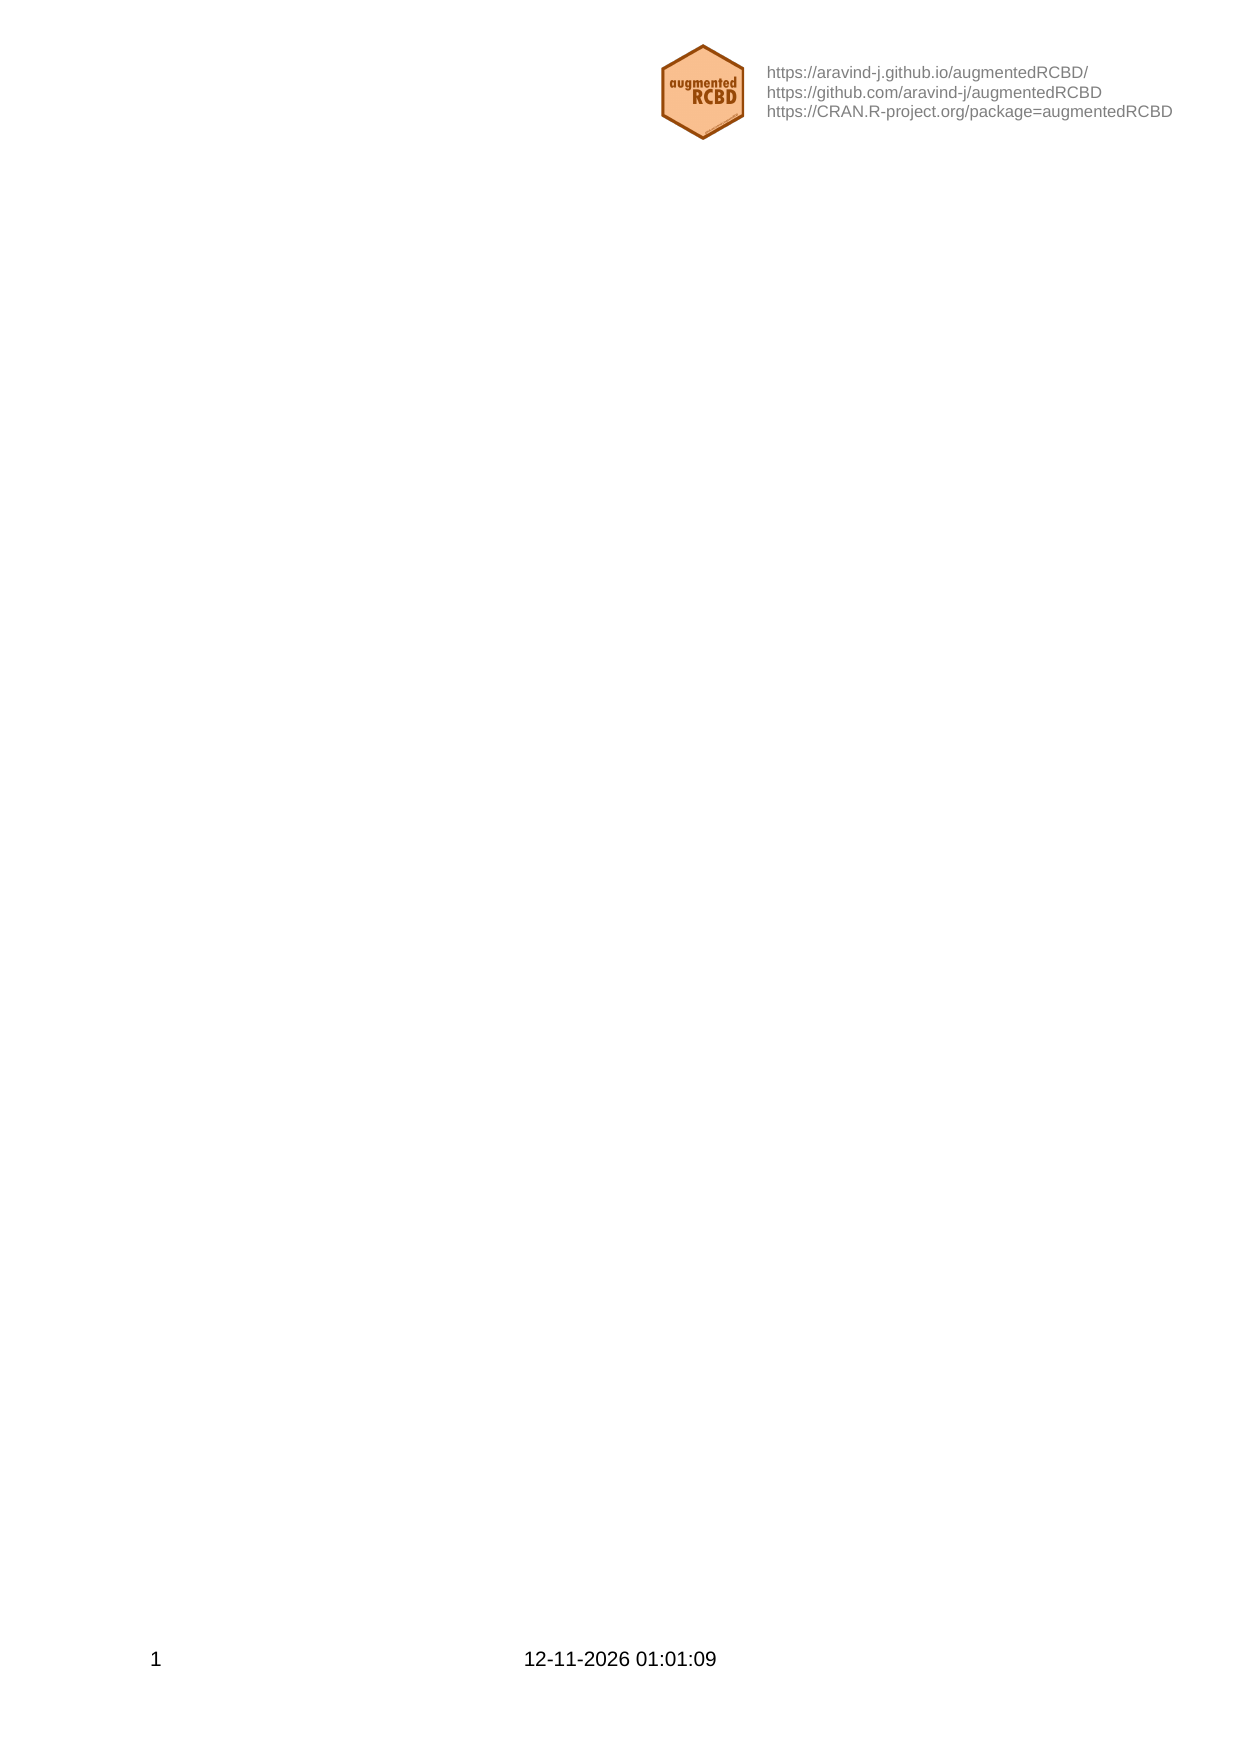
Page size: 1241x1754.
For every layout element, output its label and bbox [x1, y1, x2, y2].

picture [661, 44, 745, 140]
